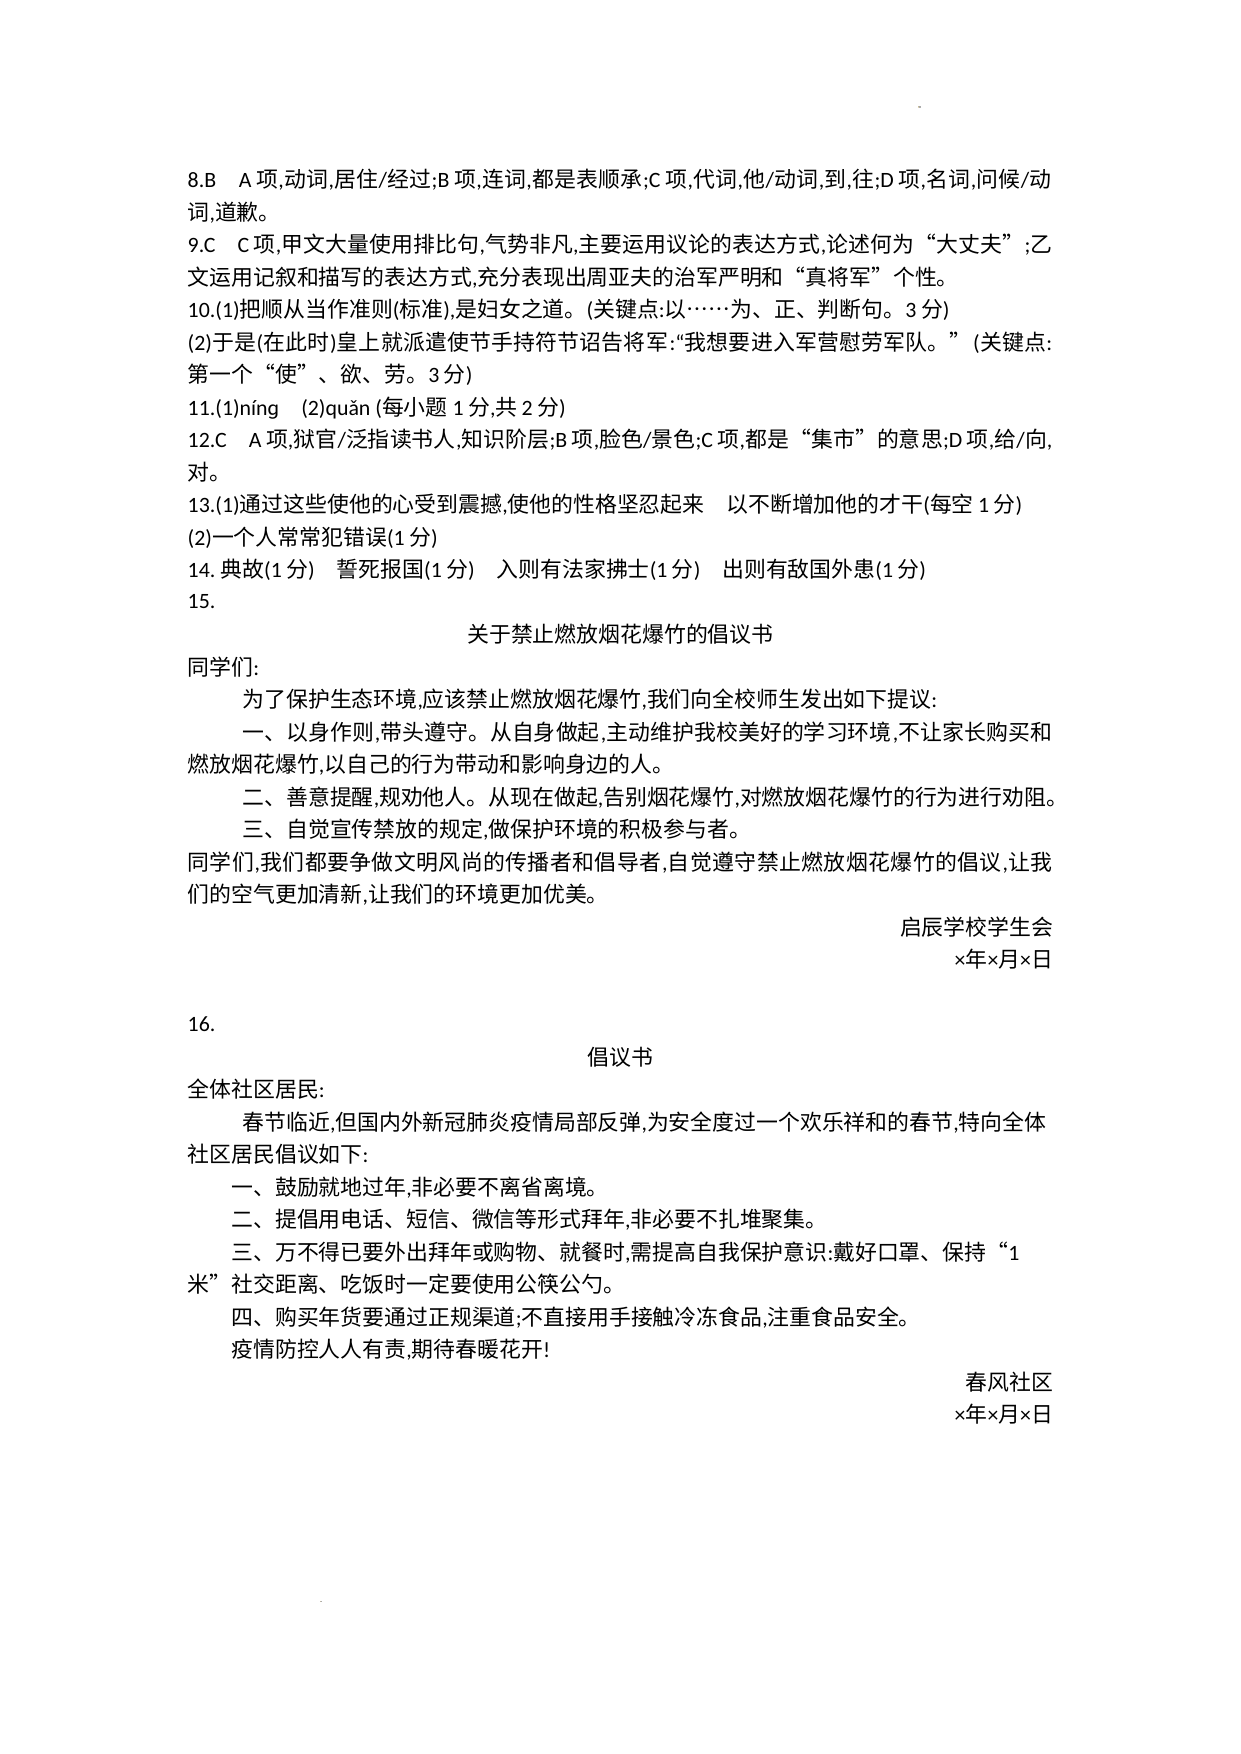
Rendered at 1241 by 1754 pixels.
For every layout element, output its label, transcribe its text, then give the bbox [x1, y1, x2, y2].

text 16. [187, 1007, 1053, 1039]
text 四、购买年货要通过正规渠道;不直接用手接触冷冻食品,注重食品安全。 [187, 1299, 1053, 1332]
text 倡议书 [187, 1039, 1053, 1072]
text 一、以身作则,带头遵守。从自身做起,主动维护我校美好的学习环境,不让家长购买和燃放烟花爆竹,以自己的行为带动和影响身边的人。 [187, 714, 1053, 779]
text 春节临近,但国内外新冠肺炎疫情局部反弹,为安全度过一个欢乐祥和的春节,特向全体社区居民倡议如下: [187, 1104, 1053, 1169]
text 同学们,我们都要争做文明风尚的传播者和倡导者,自觉遵守禁止燃放烟花爆竹的倡议,让我们的空气更加清新,让我们的环境更加优美。 [187, 844, 1053, 909]
text (2)于是(在此时)皇上就派遣使节手持符节诏告将军:“我想要进入军营慰劳军队。”(关键点:第一个“使”、欲、劳。3分) [187, 324, 1053, 389]
text ×年×月×日 [187, 942, 1053, 974]
text 三、万不得已要外出拜年或购物、就餐时,需提高自我保护意识:戴好口罩、保持“1米”社交距离、吃饭时一定要使用公筷公勺。 [187, 1234, 1053, 1299]
text 二、提倡用电话、短信、微信等形式拜年,非必要不扎堆聚集。 [187, 1202, 1053, 1234]
text 为了保护生态环境,应该禁止燃放烟花爆竹,我们向全校师生发出如下提议: [187, 682, 1053, 714]
text 13.(1)通过这些使他的心受到震撼,使他的性格坚忍起来 以不断增加他的才干(每空1分) [187, 487, 1053, 519]
text 春风社区 [187, 1364, 1053, 1397]
text 11.(1)nínɡ (2)quǎn (每小题 1分,共2分) [187, 389, 1053, 422]
text ×年×月×日 [187, 1397, 1053, 1429]
text 启辰学校学生会 [187, 909, 1053, 942]
text 疫情防控人人有责,期待春暖花开! [187, 1332, 1053, 1364]
text (2)一个人常常犯错误(1分) [187, 519, 1053, 552]
text 14. 典故(1分) 誓死报国(1分) 入则有法家拂士(1分) 出则有敌国外患(1分) [187, 552, 1053, 584]
text 全体社区居民: [187, 1072, 1053, 1104]
text 三、自觉宣传禁放的规定,做保护环境的积极参与者。 [187, 812, 1053, 844]
text 12.C A项,狱官/泛指读书人,知识阶层;B项,脸色/景色;C项,都是“集市”的意思;D项,给/向,对。 [187, 422, 1053, 487]
text 10.(1)把顺从当作准则(标准),是妇女之道。(关键点:以……为、正、判断句。3分) [187, 292, 1053, 324]
text 9.C C项,甲文大量使用排比句,气势非凡,主要运用议论的表达方式,论述何为“大丈夫”;乙文运用记叙和描写的表达方式,充分表现出周亚夫的治军严明和“真将军”个性。 [187, 227, 1053, 292]
text 一、鼓励就地过年,非必要不离省离境。 [187, 1169, 1053, 1202]
text 二、善意提醒,规劝他人。从现在做起,告别烟花爆竹,对燃放烟花爆竹的行为进行劝阻。 [187, 779, 1053, 812]
text 8.B A项,动词,居住/经过;B项,连词,都是表顺承;C项,代词,他/动词,到,往;D项,名词,问候/动词,道歉。 [187, 162, 1053, 227]
text 同学们: [187, 649, 1053, 682]
text 关于禁止燃放烟花爆竹的倡议书 [187, 617, 1053, 649]
text 15. [187, 584, 1053, 617]
